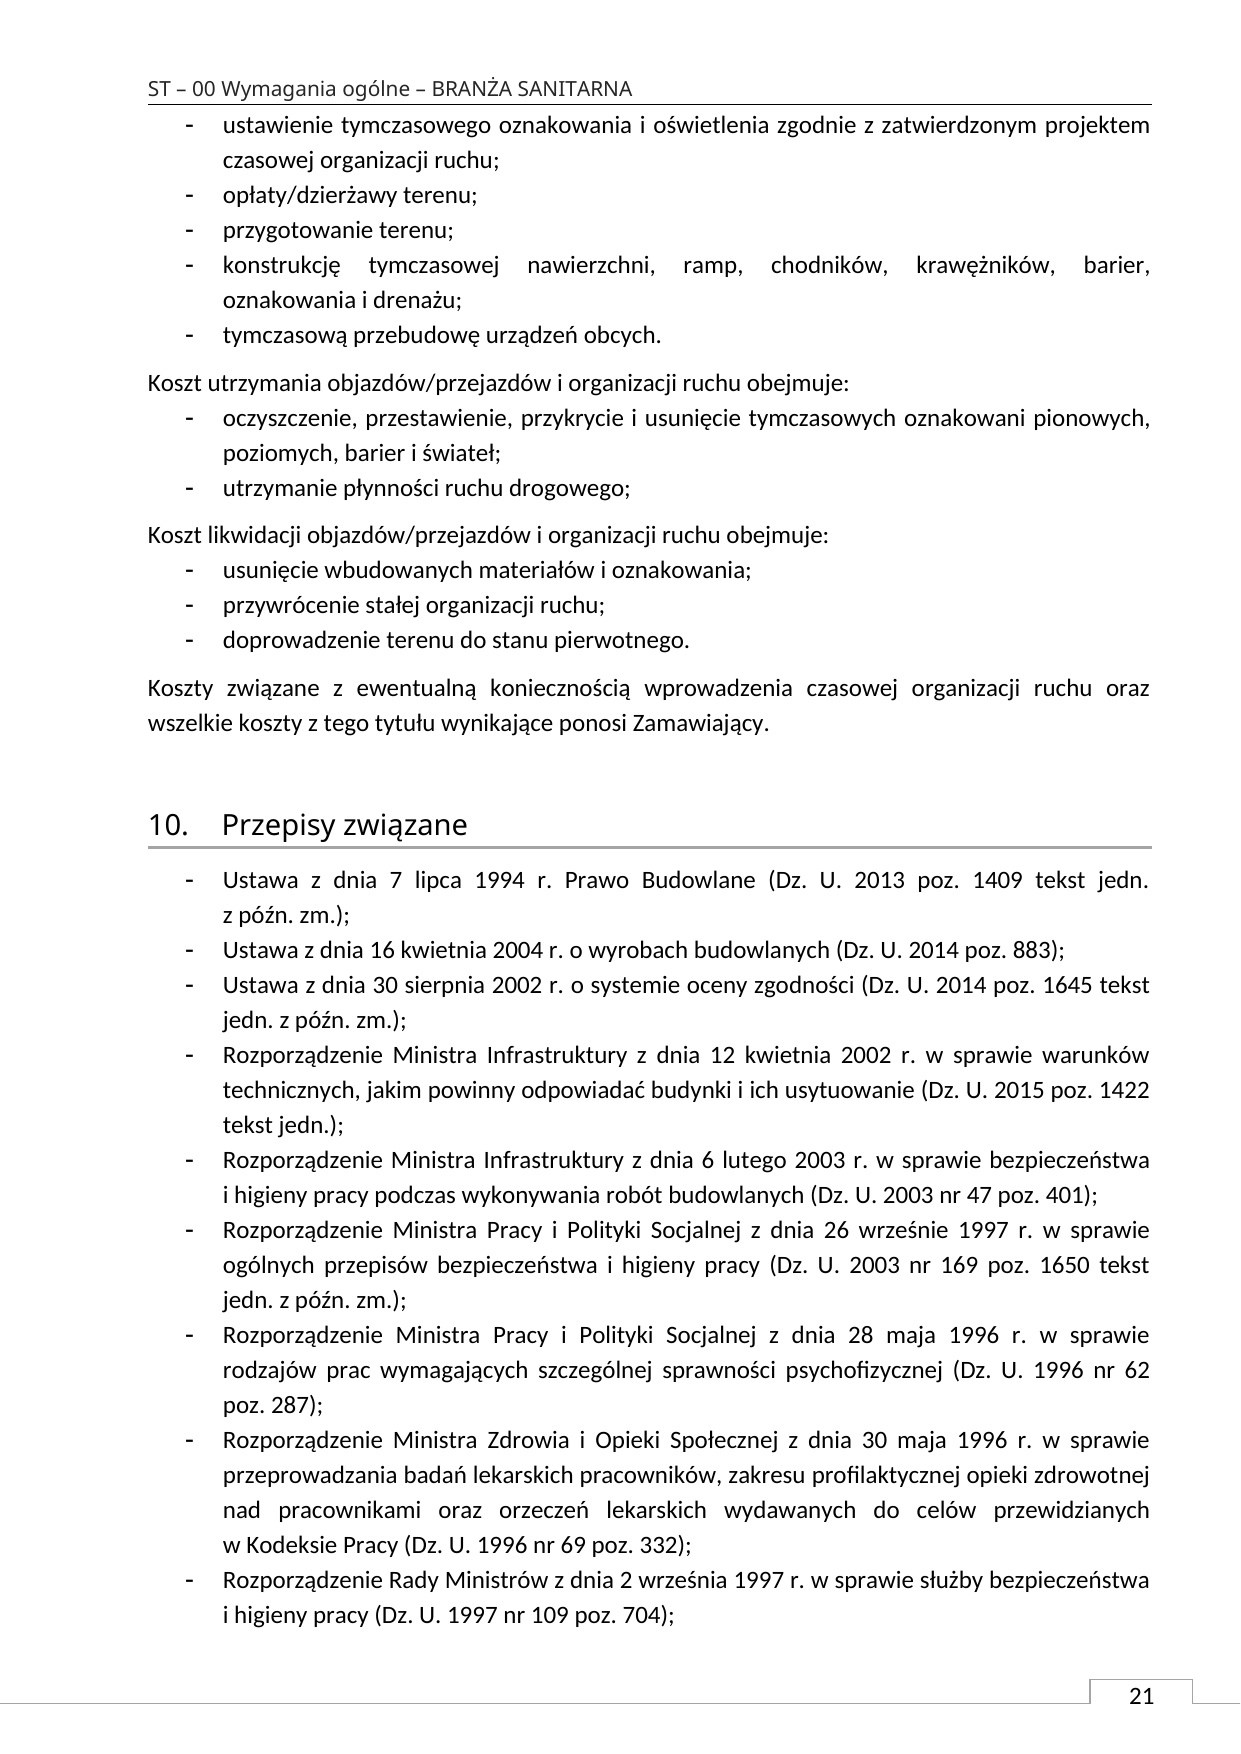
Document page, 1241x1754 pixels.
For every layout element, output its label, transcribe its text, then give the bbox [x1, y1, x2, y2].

list Ustawa z dnia 30 sierpnia 2002 r. o systemie oceny zgodności (Dz. U. 2014 poz. 1645 tekst jedn. z późn. zm.); [185, 969, 1152, 1034]
list przywrócenie stałej organizacji ruchu; [185, 590, 1152, 620]
list Rozporządzenie Ministra Zdrowia i Opieki Społecznej z dnia 30 maja 1996 r. w sprawie przeprowadzania badań lekarskich pracowników, zakresu profilaktycznej opieki zdrowotnej nad pracownikami oraz orzeczeń lekarskich wydawanych do celów przewidzianych w Kodeksie Pracy (Dz. U. 1996 nr 69 poz. 332); [185, 1424, 1152, 1559]
subtitle Przepisy związane [148, 805, 1152, 846]
list Rozporządzenie Ministra Infrastruktury z dnia 6 lutego 2003 r. w sprawie bezpieczeństwa i higieny pracy podczas wykonywania robót budowlanych (Dz. U. 2003 nr 47 poz. 401); [185, 1144, 1152, 1209]
list Rozporządzenie Ministra Pracy i Polityki Socjalnej z dnia 28 maja 1996 r. w sprawie rodzajów prac wymagających szczególnej sprawności psychofizycznej (Dz. U. 1996 nr 62 poz. 287); [185, 1319, 1152, 1419]
list opłaty/dzierżawy terenu; [185, 180, 1152, 210]
list przygotowanie terenu; [185, 215, 1152, 245]
list Rozporządzenie Rady Ministrów z dnia 2 września 1997 r. w sprawie służby bezpieczeństwa i higieny pracy (Dz. U. 1997 nr 109 poz. 704); [185, 1564, 1152, 1629]
list doprowadzenie terenu do stanu pierwotnego. [185, 625, 1152, 655]
text Koszt utrzymania objazdów/przejazdów i organizacji ruchu obejmuje: [148, 367, 1152, 398]
list oczyszczenie, przestawienie, przykrycie i usunięcie tymczasowych oznakowani pionowych, poziomych, barier i świateł; [185, 402, 1152, 468]
list ustawienie tymczasowego oznakowania i oświetlenia zgodnie z zatwierdzonym projektem czasowej organizacji ruchu; [185, 110, 1152, 175]
list konstrukcję tymczasowej nawierzchni, ramp, chodników, krawężników, barier, oznakowania i drenażu; [185, 250, 1152, 315]
list Ustawa z dnia 7 lipca 1994 r. Prawo Budowlane (Dz. U. 2013 poz. 1409 tekst jedn. z późn. zm.); [185, 864, 1152, 929]
list usunięcie wbudowanych materiałów i oznakowania; [185, 555, 1152, 585]
list utrzymanie płynności ruchu drogowego; [185, 472, 1152, 503]
list Ustawa z dnia 16 kwietnia 2004 r. o wyrobach budowlanych (Dz. U. 2014 poz. 883); [185, 934, 1152, 964]
text Koszty związane z ewentualną koniecznością wprowadzenia czasowej organizacji ruchu oraz wszelkie koszty z tego tytułu wynikające ponosi Zamawiający. [148, 672, 1152, 738]
text Koszt likwidacji objazdów/przejazdów i organizacji ruchu obejmuje: [148, 520, 1152, 550]
list Rozporządzenie Ministra Pracy i Polityki Socjalnej z dnia 26 wrześnie 1997 r. w sprawie ogólnych przepisów bezpieczeństwa i higieny pracy (Dz. U. 2003 nr 169 poz. 1650 tekst jedn. z późn. zm.); [185, 1214, 1152, 1314]
list tymczasową przebudowę urządzeń obcych. [185, 320, 1152, 350]
list Rozporządzenie Ministra Infrastruktury z dnia 12 kwietnia 2002 r. w sprawie warunków technicznych, jakim powinny odpowiadać budynki i ich usytuowanie (Dz. U. 2015 poz. 1422 tekst jedn.); [185, 1039, 1152, 1139]
